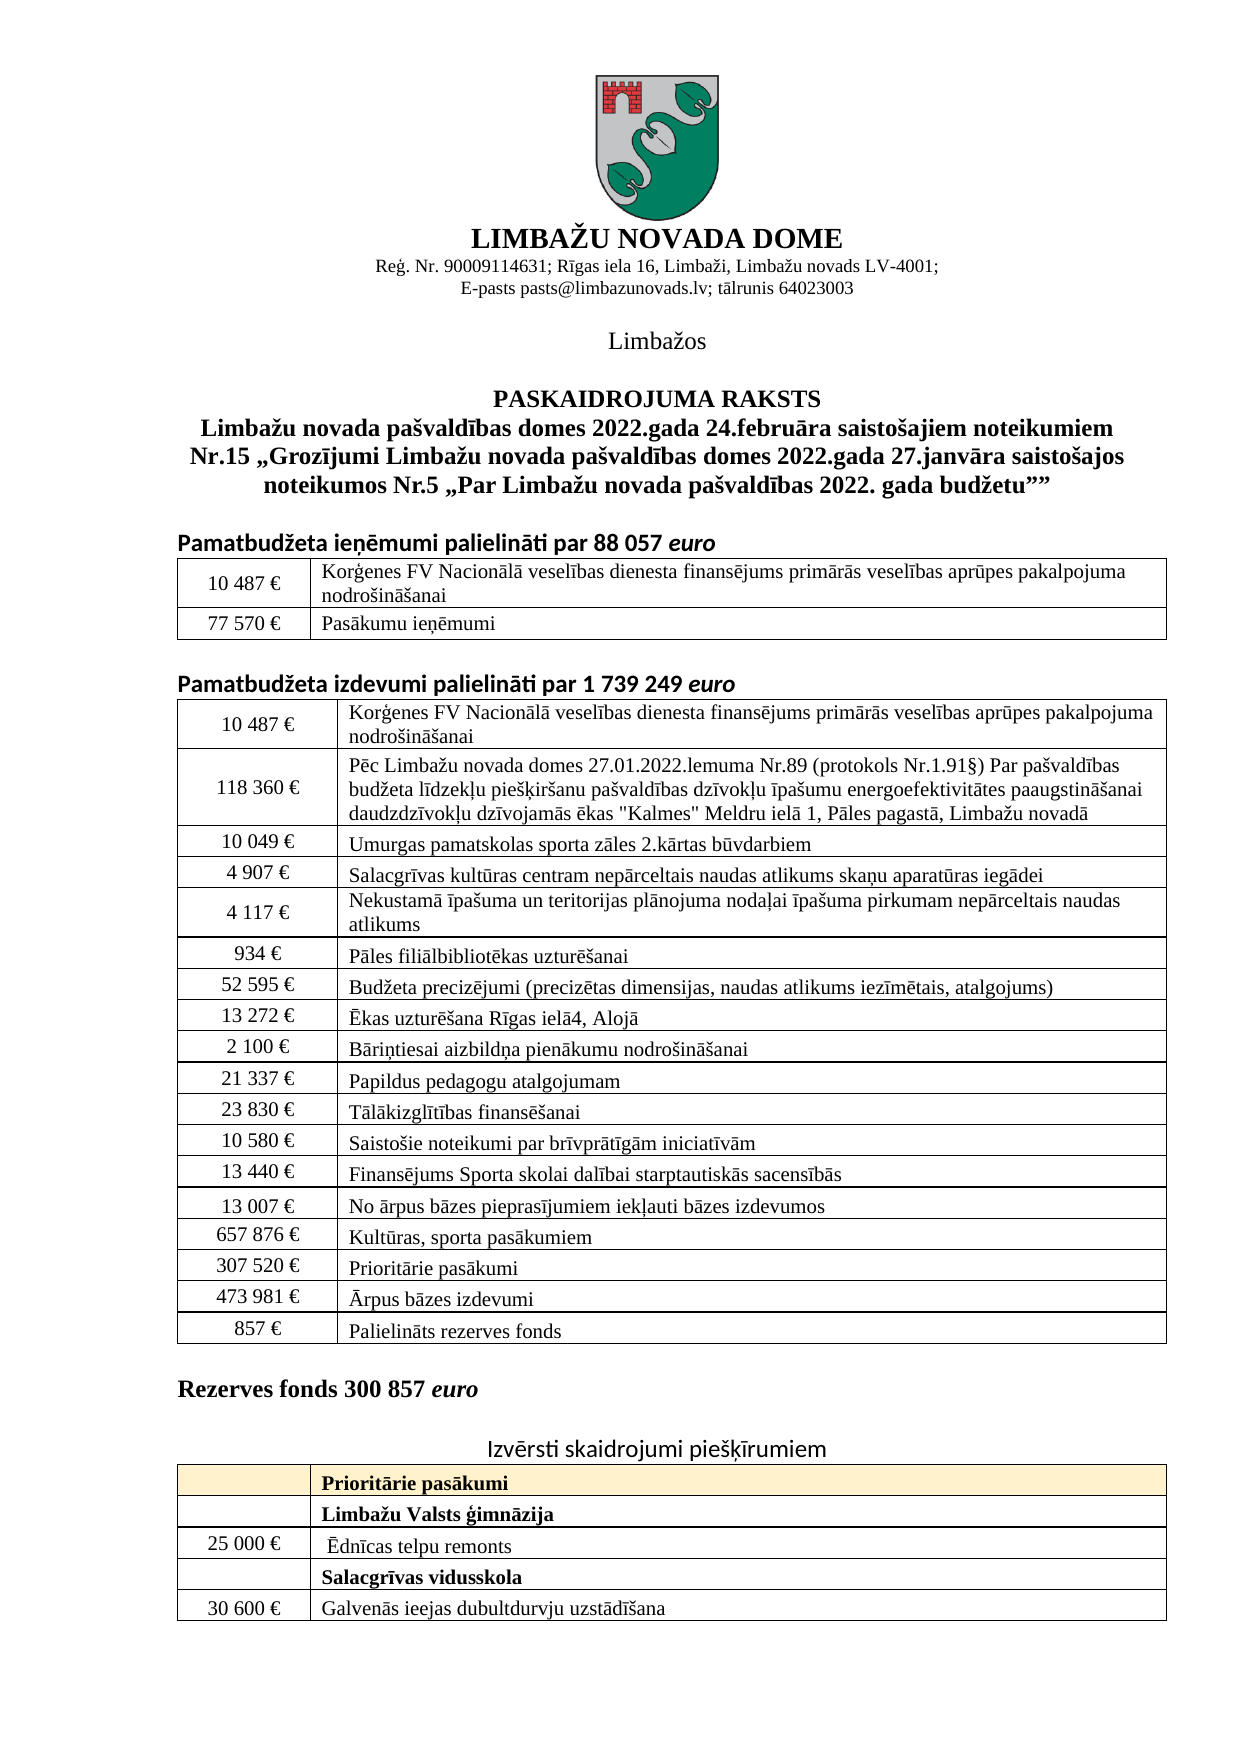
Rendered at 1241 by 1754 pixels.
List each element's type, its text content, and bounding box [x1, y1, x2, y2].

table_cell 934 € [178, 938, 337, 968]
picture [593, 73, 721, 222]
table_cell 857 € [178, 1313, 337, 1343]
table_cell Salacgrīvas vidusskola [311, 1559, 1166, 1589]
table_cell Pāles filiālbibliotēkas uzturēšanai [338, 938, 1166, 968]
table_cell 13 272 € [178, 1000, 337, 1030]
text Izvērsti skaidrojumi piešķīrumiem [177, 1433, 1137, 1464]
table_cell Pēc Limbažu novada domes 27.01.2022.lemuma Nr.89 (protokols Nr.1.91§) Par pašvaldības budžeta līdzekļu piešķiršanu pašvaldības dzīvokļu īpašumu energoefektivitātes paaugstināšanai daudzdzīvokļu dzīvojamās ēkas "Kalmes" Meldru ielā 1, Pāles pagastā, Limbažu novadā [338, 749, 1166, 825]
table_cell 118 360 € [178, 749, 337, 825]
text Rezerves fonds 300 857 euro [177, 1374, 1137, 1403]
table_cell Galvenās ieejas dubultdurvju uzstādīšana [311, 1590, 1166, 1620]
table_header 10 487 € [178, 700, 337, 748]
table_cell Umurgas pamatskolas sporta zāles 2.kārtas būvdarbiem [338, 826, 1166, 856]
table_cell [178, 1559, 310, 1589]
table_cell 52 595 € [178, 969, 337, 999]
table_cell Pasākumu ieņēmumi [311, 608, 1166, 638]
table_cell 23 830 € [178, 1094, 337, 1124]
table_cell 13 440 € [178, 1156, 337, 1186]
table_header 10 487 € [178, 559, 310, 607]
table_cell Tālākizglītības finansēšanai [338, 1094, 1166, 1124]
text Pamatbudžeta izdevumi palielināti par 1 739 249 euro [177, 668, 1137, 699]
table_cell No ārpus bāzes pieprasījumiem iekļauti bāzes izdevumos [338, 1188, 1166, 1218]
table_cell Finansējums Sporta skolai dalībai starptautiskās sacensībās [338, 1156, 1166, 1186]
table_cell 657 876 € [178, 1219, 337, 1249]
table_cell 10 049 € [178, 826, 337, 856]
table_cell 25 000 € [178, 1528, 310, 1558]
table_cell Ēkas uzturēšana Rīgas ielā4, Alojā [338, 1000, 1166, 1030]
table_cell Ārpus bāzes izdevumi [338, 1281, 1166, 1311]
text Pamatbudžeta ieņēmumi palielināti par 88 057 euro [177, 528, 1137, 558]
table_cell Papildus pedagogu atalgojumam [338, 1063, 1166, 1093]
table_cell 4 117 € [178, 888, 337, 936]
table_cell Palielināts rezerves fonds [338, 1313, 1166, 1343]
table_cell 4 907 € [178, 857, 337, 887]
text Limbažu novada pašvaldības domes 2022.gada 24.februāra saistošajiem noteikumiem Nr.15 „Grozījumi Limbažu novada pašvaldības domes 2022.gada 27.janvāra saistošajos noteikumos Nr.5 „Par Limbažu novada pašvaldības 2022. gada budžetu”” [177, 413, 1137, 499]
table_cell 21 337 € [178, 1063, 337, 1093]
text PASKAIDROJUMA RAKSTS [177, 384, 1137, 413]
table_cell 473 981 € [178, 1281, 337, 1311]
table_cell Saistošie noteikumi par brīvprātīgām iniciatīvām [338, 1125, 1166, 1155]
text Limbažos [177, 326, 1137, 355]
table_cell 13 007 € [178, 1188, 337, 1218]
table_header Prioritārie pasākumi [311, 1465, 1166, 1495]
table_cell 2 100 € [178, 1031, 337, 1061]
table_cell Bāriņtiesai aizbildņa pienākumu nodrošināšanai [338, 1031, 1166, 1061]
table_cell [178, 1496, 310, 1526]
table_cell 10 580 € [178, 1125, 337, 1155]
table_cell Limbažu Valsts ģimnāzija [311, 1496, 1166, 1526]
table_cell Prioritārie pasākumi [338, 1250, 1166, 1280]
table_header [178, 1465, 310, 1495]
table_header Korģenes FV Nacionālā veselības dienesta finansējums primārās veselības aprūpes pakalpojuma nodrošināšanai [311, 559, 1166, 607]
table_cell 307 520 € [178, 1250, 337, 1280]
table_cell Salacgrīvas kultūras centram nepārceltais naudas atlikums skaņu aparatūras iegādei [338, 857, 1166, 887]
table_header Korģenes FV Nacionālā veselības dienesta finansējums primārās veselības aprūpes pakalpojuma nodrošināšanai [338, 700, 1166, 748]
table_cell Nekustamā īpašuma un teritorijas plānojuma nodaļai īpašuma pirkumam nepārceltais naudas atlikums [338, 888, 1166, 936]
table_cell 30 600 € [178, 1590, 310, 1620]
table_cell Ēdnīcas telpu remonts [311, 1528, 1166, 1558]
table_cell 77 570 € [178, 608, 310, 638]
table_cell Kultūras, sporta pasākumiem [338, 1219, 1166, 1249]
table_cell Budžeta precizējumi (precizētas dimensijas, naudas atlikums iezīmētais, atalgojums) [338, 969, 1166, 999]
